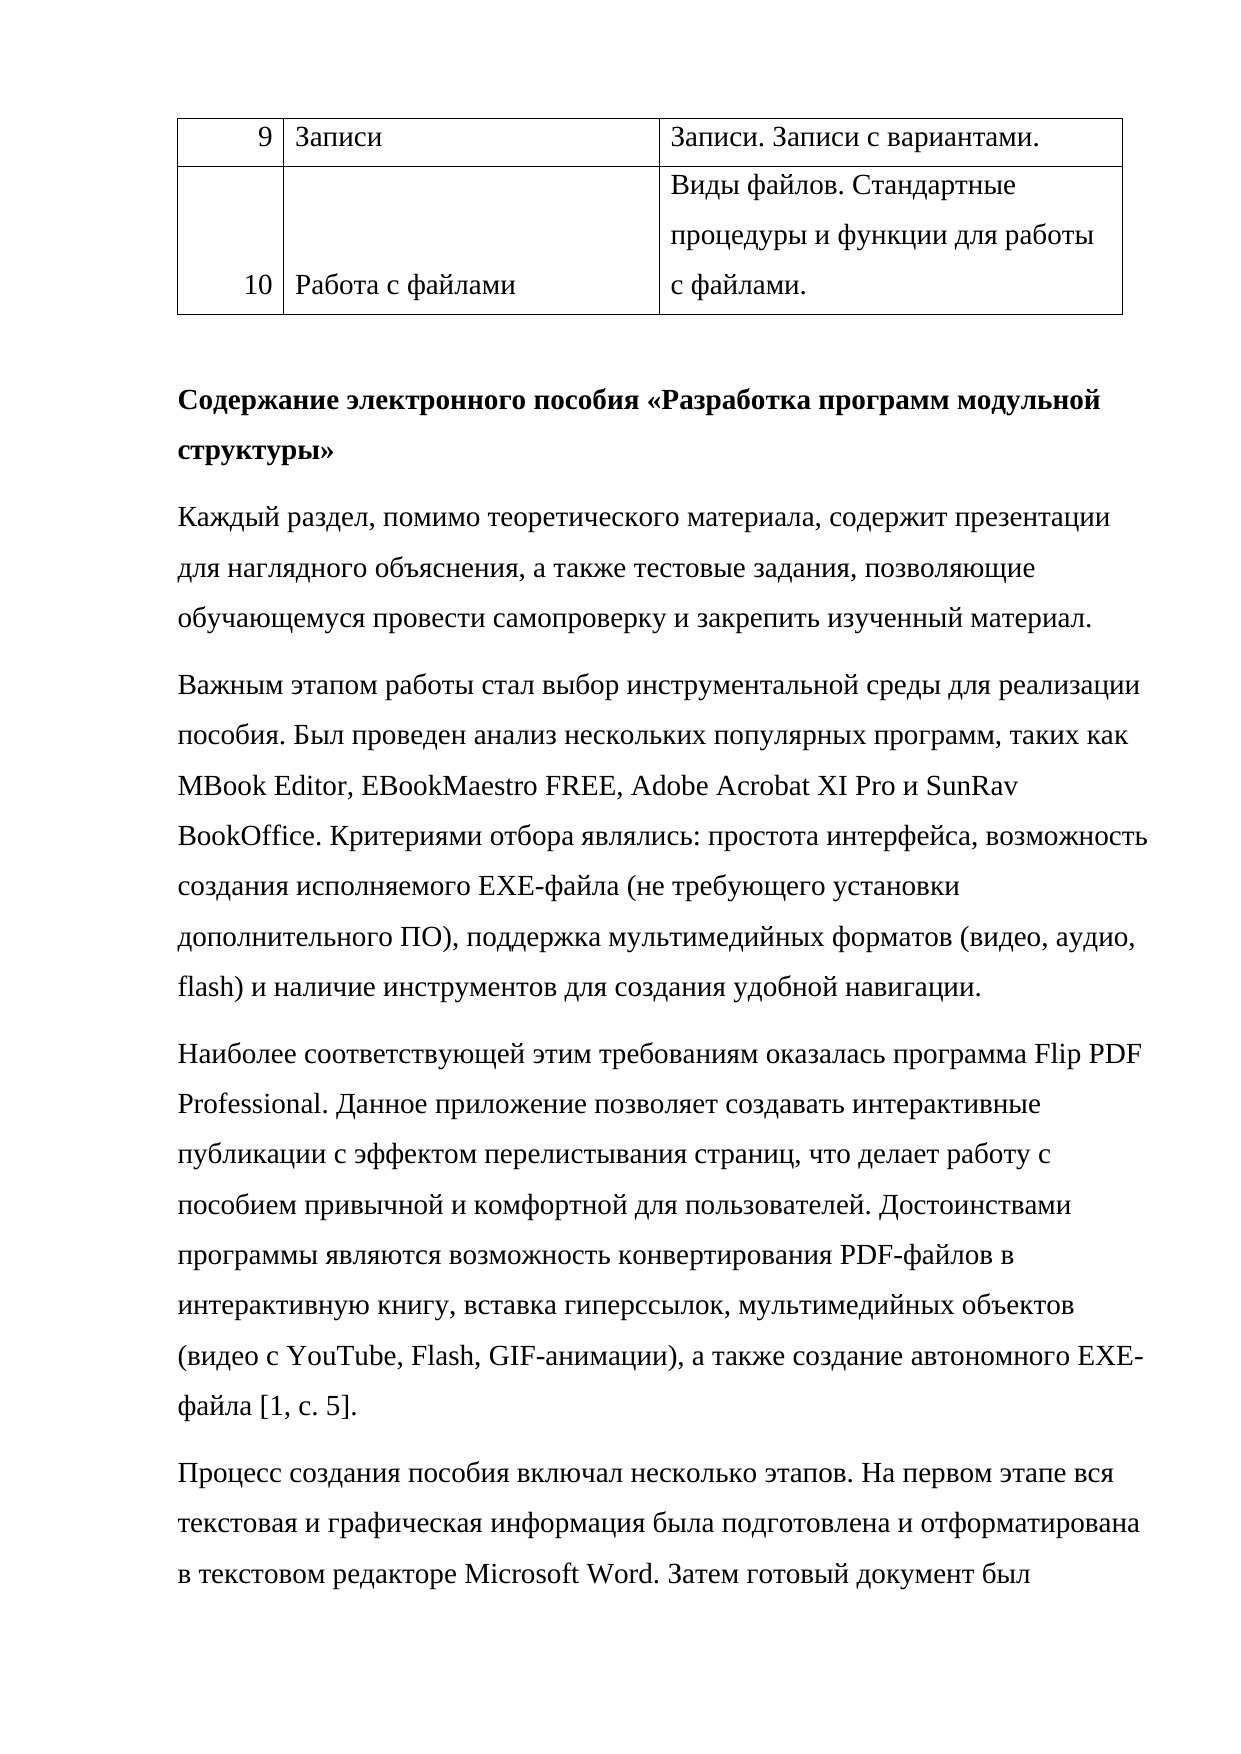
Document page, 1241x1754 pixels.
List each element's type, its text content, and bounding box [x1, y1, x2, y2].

table_cell 9 [178, 119, 283, 166]
table_cell Работа с файлами [284, 167, 659, 314]
text Каждый раздел, помимо теоретического материала, содержит презентации для наглядного объяснения, а также тестовые задания, позволяющие обучающемуся провести самопроверку и закрепить изученный материал. [177, 499, 1152, 634]
text Важным этапом работы стал выбор инструментальной среды для реализации пособия. Был проведен анализ нескольких популярных программ, таких как MBook Editor, EBookMaestro FREE, Adobe Acrobat XI Pro и SunRav BookOffice. Критериями отбора являлись: простота интерфейса, возможность создания исполняемого EXE-файла (не требующего установки дополнительного ПО), поддержка мультимедийных форматов (видео, аудио, flash) и наличие инструментов для создания удобной навигации. [177, 667, 1152, 1002]
table_cell 10 [178, 167, 283, 314]
text Наиболее соответствующей этим требованиям оказалась программа Flip PDF Professional. Данное приложение позволяет создавать интерактивные публикации с эффектом перелистывания страниц, что делает работу с пособием привычной и комфортной для пользователей. Достоинствами программы являются возможность конвертирования PDF-файлов в интерактивную книгу, вставка гиперссылок, мультимедийных объектов (видео с YouTube, Flash, GIF-анимации), а также создание автономного EXE-файла [1, с. 5]. [177, 1036, 1152, 1422]
text Содержание электронного пособия «Разработка программ модульной структуры» [177, 382, 1152, 466]
table_cell Записи [284, 119, 659, 166]
table_cell Записи. Записи с вариантами. [660, 119, 1122, 166]
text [177, 1455, 1152, 1589]
table_cell Виды файлов. Стандартные процедуры и функции для работы с файлами. [660, 167, 1122, 314]
